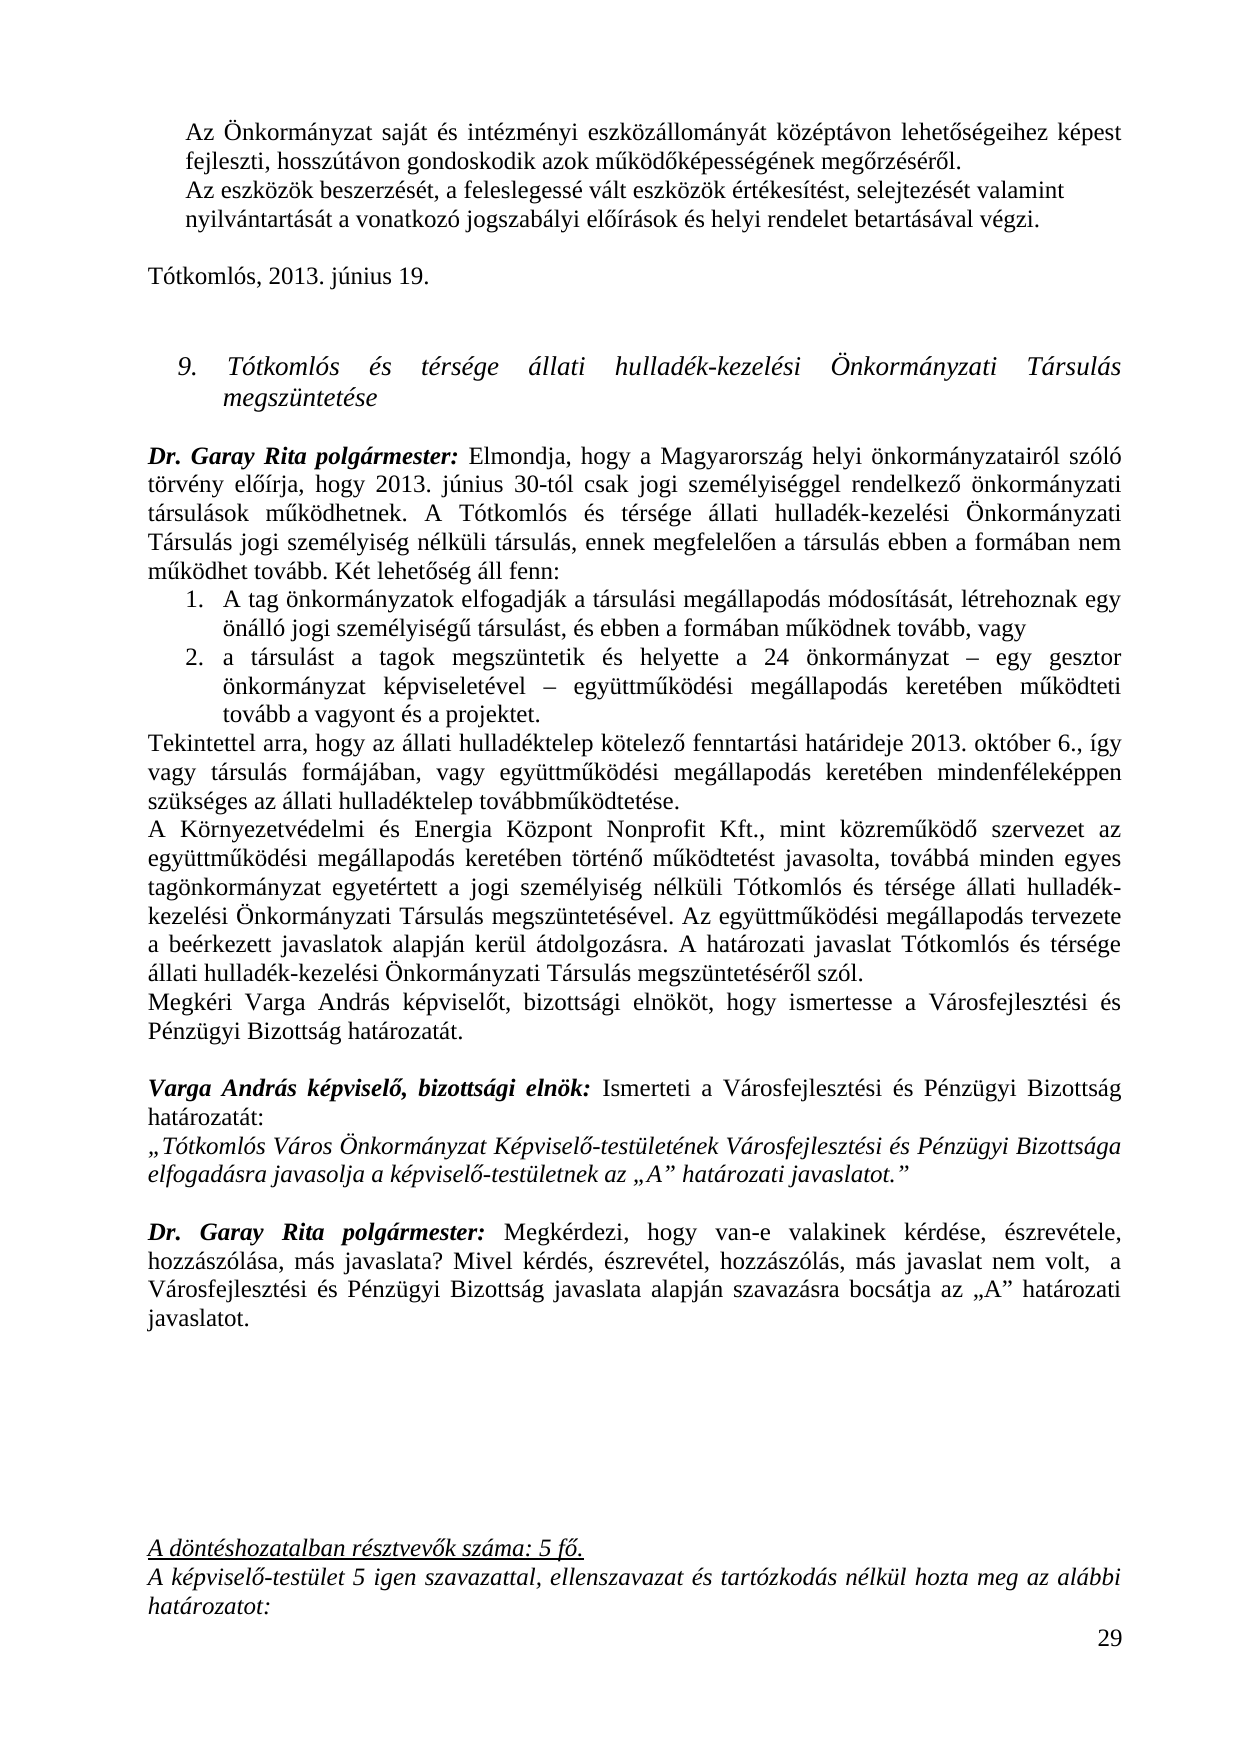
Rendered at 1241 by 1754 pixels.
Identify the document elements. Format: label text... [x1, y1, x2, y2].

list 9. Tótkomlós és térsége állati hulladék-kezelési Önkormányzati Társulás megszüntetése [177, 350, 1122, 412]
text A képviselő-testület 5 igen szavazattal, ellenszavazat és tartózkodás nélkül hozta meg az alábbi határozatot: [148, 1562, 1122, 1619]
text A döntéshozatalban résztvevők száma: 5 fő. [148, 1533, 1122, 1562]
text Dr. Garay Rita polgármester: Elmondja, hogy a Magyarország helyi önkormányzatairól szóló törvény előírja, hogy 2013. június 30-tól csak jogi személyiséggel rendelkező önkormányzati társulások működhetnek. A Tótkomlós és térsége állati hulladék-kezelési Önkormányzati Társulás jogi személyiség nélküli társulás, ennek megfelelően a társulás ebben a formában nem működhet tovább. Két lehetőség áll fenn: [148, 441, 1122, 584]
text Az eszközök beszerzését, a feleslegessé vált eszközök értékesítést, selejtezését valamint nyilvántartását a vonatkozó jogszabályi előírások és helyi rendelet betartásával végzi. [185, 175, 1122, 232]
text Tekintettel arra, hogy az állati hulladéktelep kötelező fenntartási határideje 2013. október 6., így vagy társulás formájában, vagy együttműködési megállapodás keretében mindenféleképpen szükséges az állati hulladéktelep továbbműködtetése. [148, 728, 1122, 814]
list A tag önkormányzatok elfogadják a társulási megállapodás módosítását, létrehoznak egy önálló jogi személyiségű társulást, és ebben a formában működnek tovább, vagy [185, 584, 1122, 642]
text Tótkomlós, 2013. június 19. [148, 261, 1122, 290]
text A Környezetvédelmi és Energia Központ Nonprofit Kft., mint közreműködő szervezet az együttműködési megállapodás keretében történő működtetést javasolta, továbbá minden egyes tagönkormányzat egyetértett a jogi személyiség nélküli Tótkomlós és térsége állati hulladék-kezelési Önkormányzati Társulás megszüntetésével. Az együttműködési megállapodás tervezete a beérkezett javaslatok alapján kerül átdolgozásra. A határozati javaslat Tótkomlós és térsége állati hulladék-kezelési Önkormányzati Társulás megszüntetéséről szól. [148, 814, 1122, 987]
text Varga András képviselő, bizottsági elnök: Ismerteti a Városfejlesztési és Pénzügyi Bizottság határozatát: [148, 1073, 1122, 1131]
list a társulást a tagok megszüntetik és helyette a 24 önkormányzat – egy gesztor önkormányzat képviseletével – együttműködési megállapodás keretében működteti tovább a vagyont és a projektet. [185, 642, 1122, 728]
text „Tótkomlós Város Önkormányzat Képviselő-testületének Városfejlesztési és Pénzügyi Bizottsága elfogadásra javasolja a képviselő-testületnek az „A” határozati javaslatot.” [148, 1131, 1122, 1188]
text Megkéri Varga András képviselőt, bizottsági elnököt, hogy ismertesse a Városfejlesztési és Pénzügyi Bizottság határozatát. [148, 987, 1122, 1044]
text Az Önkormányzat saját és intézményi eszközállományát középtávon lehetőségeihez képest fejleszti, hosszútávon gondoskodik azok működőképességének megőrzéséről. [185, 117, 1122, 175]
text Dr. Garay Rita polgármester: Megkérdezi, hogy van-e valakinek kérdése, észrevétele, hozzászólása, más javaslata? Mivel kérdés, észrevétel, hozzászólás, más javaslat nem volt, a Városfejlesztési és Pénzügyi Bizottság javaslata alapján szavazásra bocsátja az „A” határozati javaslatot. [148, 1217, 1122, 1332]
